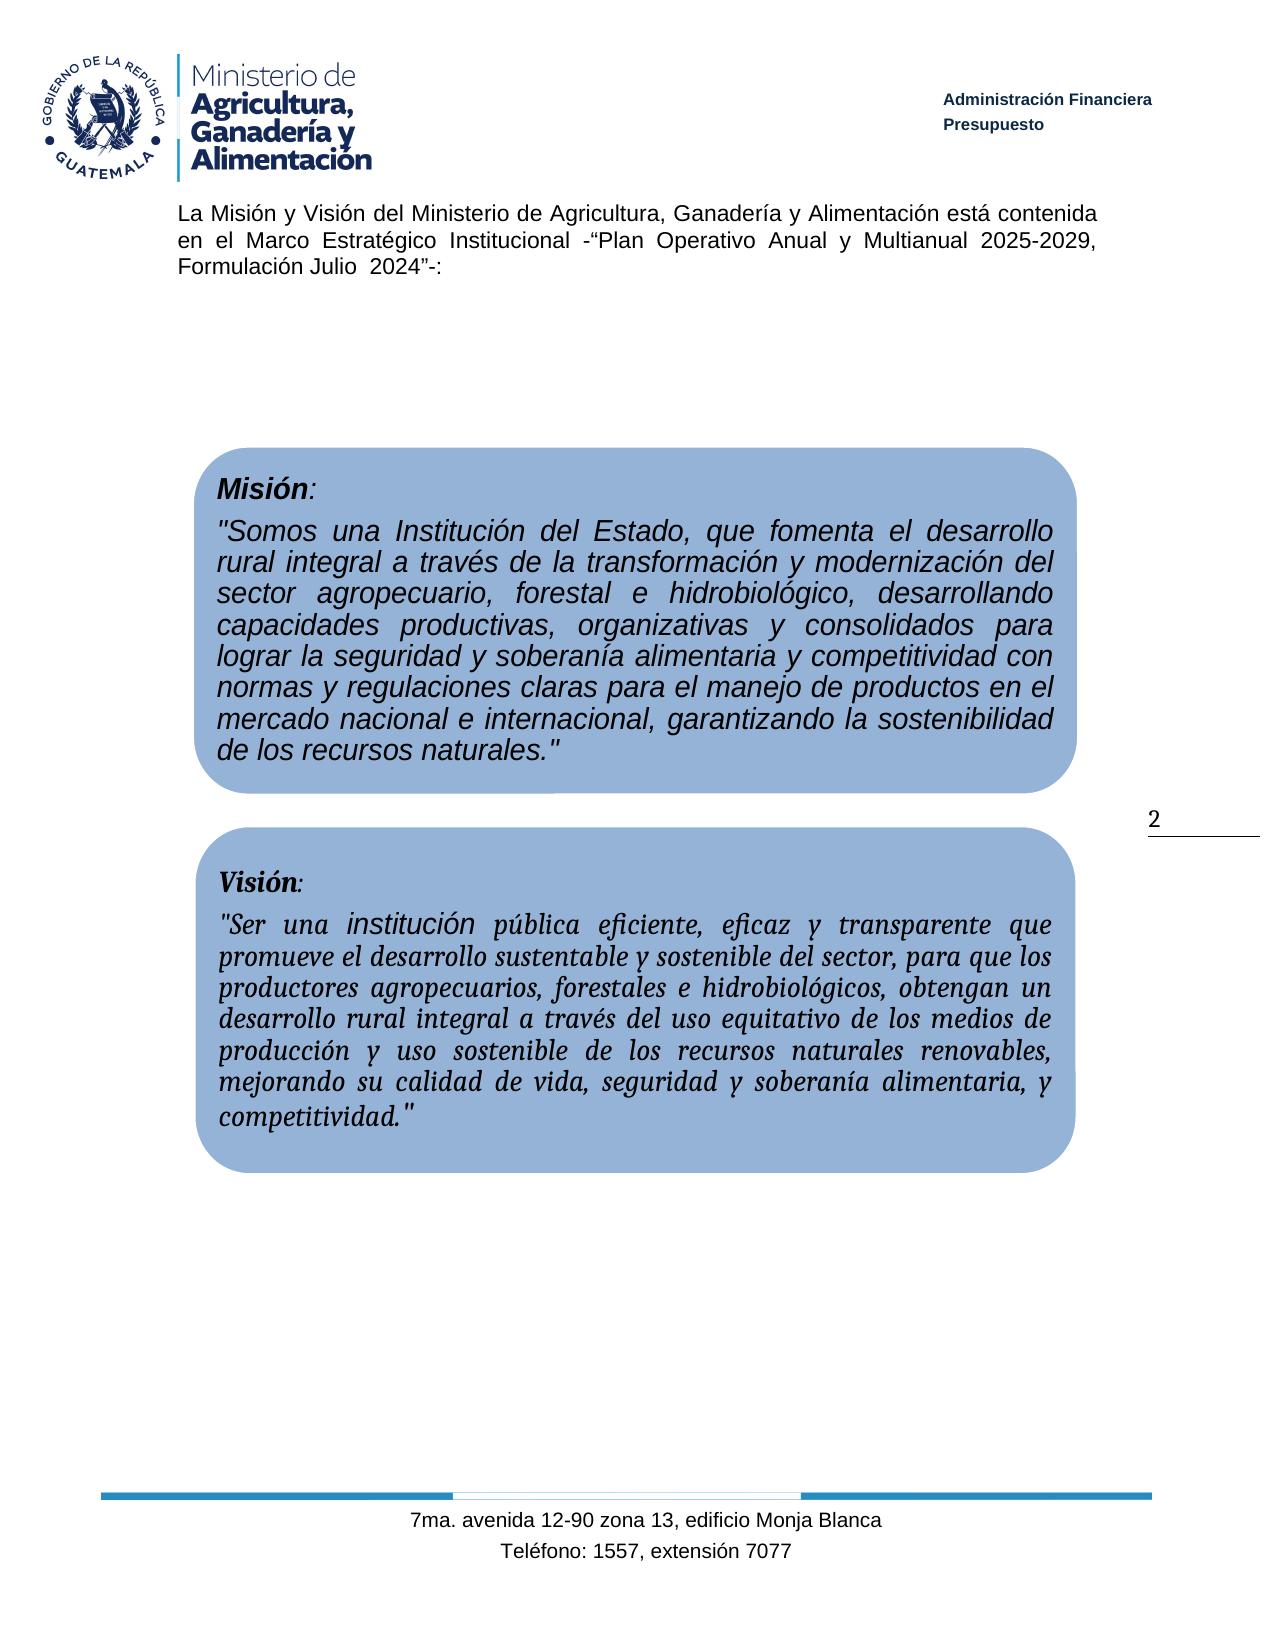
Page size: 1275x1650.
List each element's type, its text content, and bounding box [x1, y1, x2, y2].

picture [0, 1483, 1264, 1509]
picture [32, 46, 386, 192]
text La Misión y Visión del Ministerio de Agricultura, Ganadería y Alimentación está contenida en el Marco Estratégico Institucional -“Plan Operativo Anual y Multianual 2025-2029, Formulación Julio 2024”-: [177, 200, 1098, 279]
